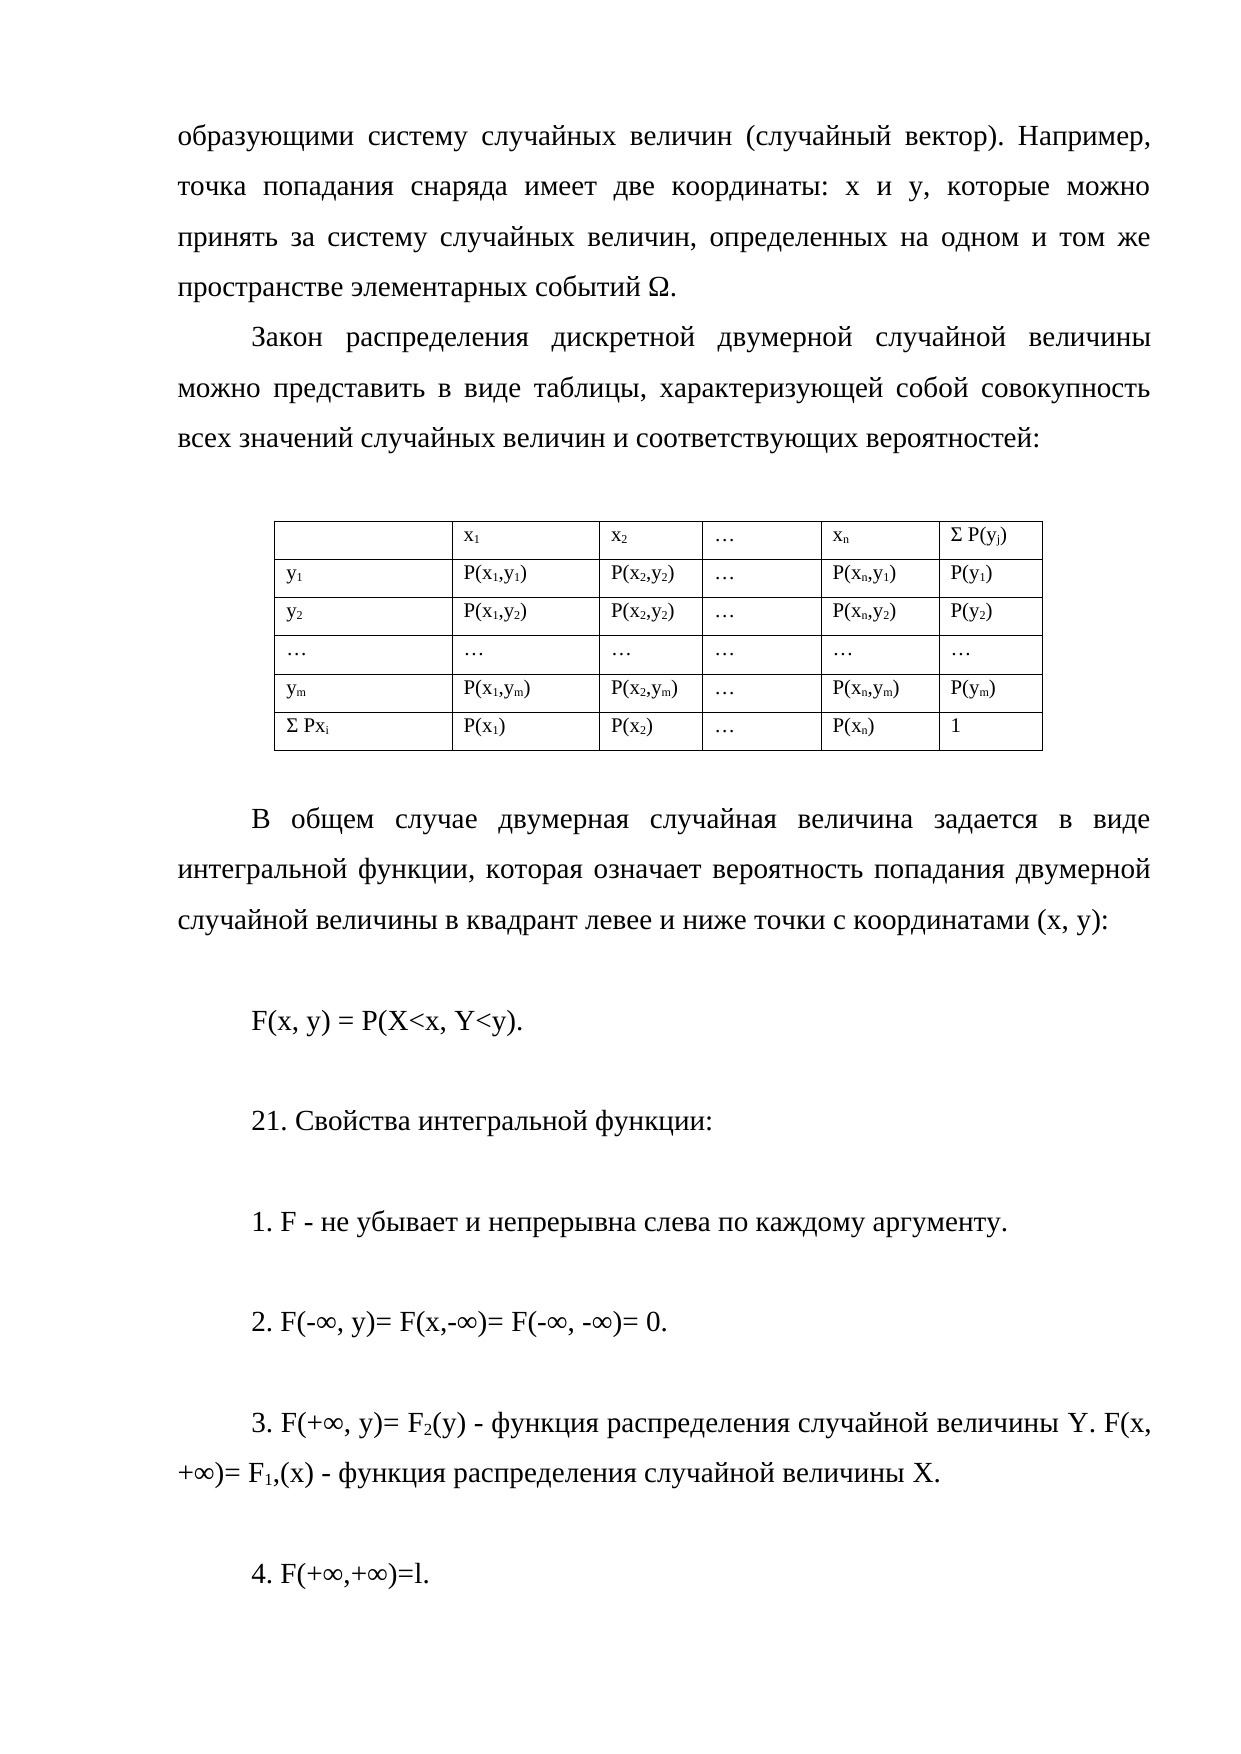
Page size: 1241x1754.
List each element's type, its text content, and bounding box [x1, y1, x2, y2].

table_cell … [600, 636, 702, 673]
text (-∞, у)= F(x,-∞)= F(-∞, -∞)= 0. [177, 1304, 1152, 1338]
table_header Σ P(yj) [940, 522, 1042, 559]
table_cell 1 [940, 713, 1042, 750]
table_cell P(x2,y2) [600, 560, 702, 597]
text (+∞,+∞)=l. [177, 1556, 1152, 1589]
table_cell P(y2) [940, 598, 1042, 635]
table_cell P(x1,y2) [453, 598, 599, 635]
table_cell P(ym) [940, 675, 1042, 712]
text (+∞, у)= F2(y) - функция распределения случайной величины Y. F(x,+∞)= F1,(x) - функция распределения случайной величины X. [177, 1405, 1152, 1489]
table_cell P(x2) [600, 713, 702, 750]
table_cell … [703, 713, 821, 750]
table_cell ym [275, 675, 452, 712]
table_cell P(x1,y1) [453, 560, 599, 597]
table_cell P(xn,y2) [822, 598, 939, 635]
table_cell … [453, 636, 599, 673]
table_cell P(x2,y2) [600, 598, 702, 635]
table_cell y2 [275, 598, 452, 635]
table_header [275, 522, 452, 559]
table_cell P(xn) [822, 713, 939, 750]
text - не убывает и непрерывна слева по каждому аргументу. [177, 1204, 1152, 1237]
table_header x1 [453, 522, 599, 559]
table_cell … [822, 636, 939, 673]
table_cell P(xn,ym) [822, 675, 939, 712]
table_cell … [703, 560, 821, 597]
table_header x2 [600, 522, 702, 559]
table_cell y1 [275, 560, 452, 597]
table_cell … [940, 636, 1042, 673]
table_cell P(x2,ym) [600, 675, 702, 712]
table_cell … [703, 675, 821, 712]
table_cell P(x1) [453, 713, 599, 750]
text F(x, у) = Р(Х<х, Y<y). [177, 1003, 1152, 1036]
table_cell … [703, 636, 821, 673]
table_header xn [822, 522, 939, 559]
text 21. Свойства интегральной функции: [177, 1103, 1152, 1137]
text Закон распределения дискретной двумерной случайной величины можно представить в виде таблицы, характеризующей собой совокупность всех значений случайных величин и соответствующих вероятностей: [177, 319, 1152, 453]
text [177, 118, 1152, 303]
text В общем случае двумерная случайная величина задается в виде интегральной функции, которая означает вероятность попадания двумерной случайной величины в квадрант левее и ниже точки с координатами (х, y): [177, 801, 1152, 936]
table_cell P(x1,ym) [453, 675, 599, 712]
table_cell … [703, 598, 821, 635]
table_cell … [275, 636, 452, 673]
table_cell P(xn,y1) [822, 560, 939, 597]
table_header … [703, 522, 821, 559]
table_cell Σ Pxi [275, 713, 452, 750]
table_cell P(y1) [940, 560, 1042, 597]
